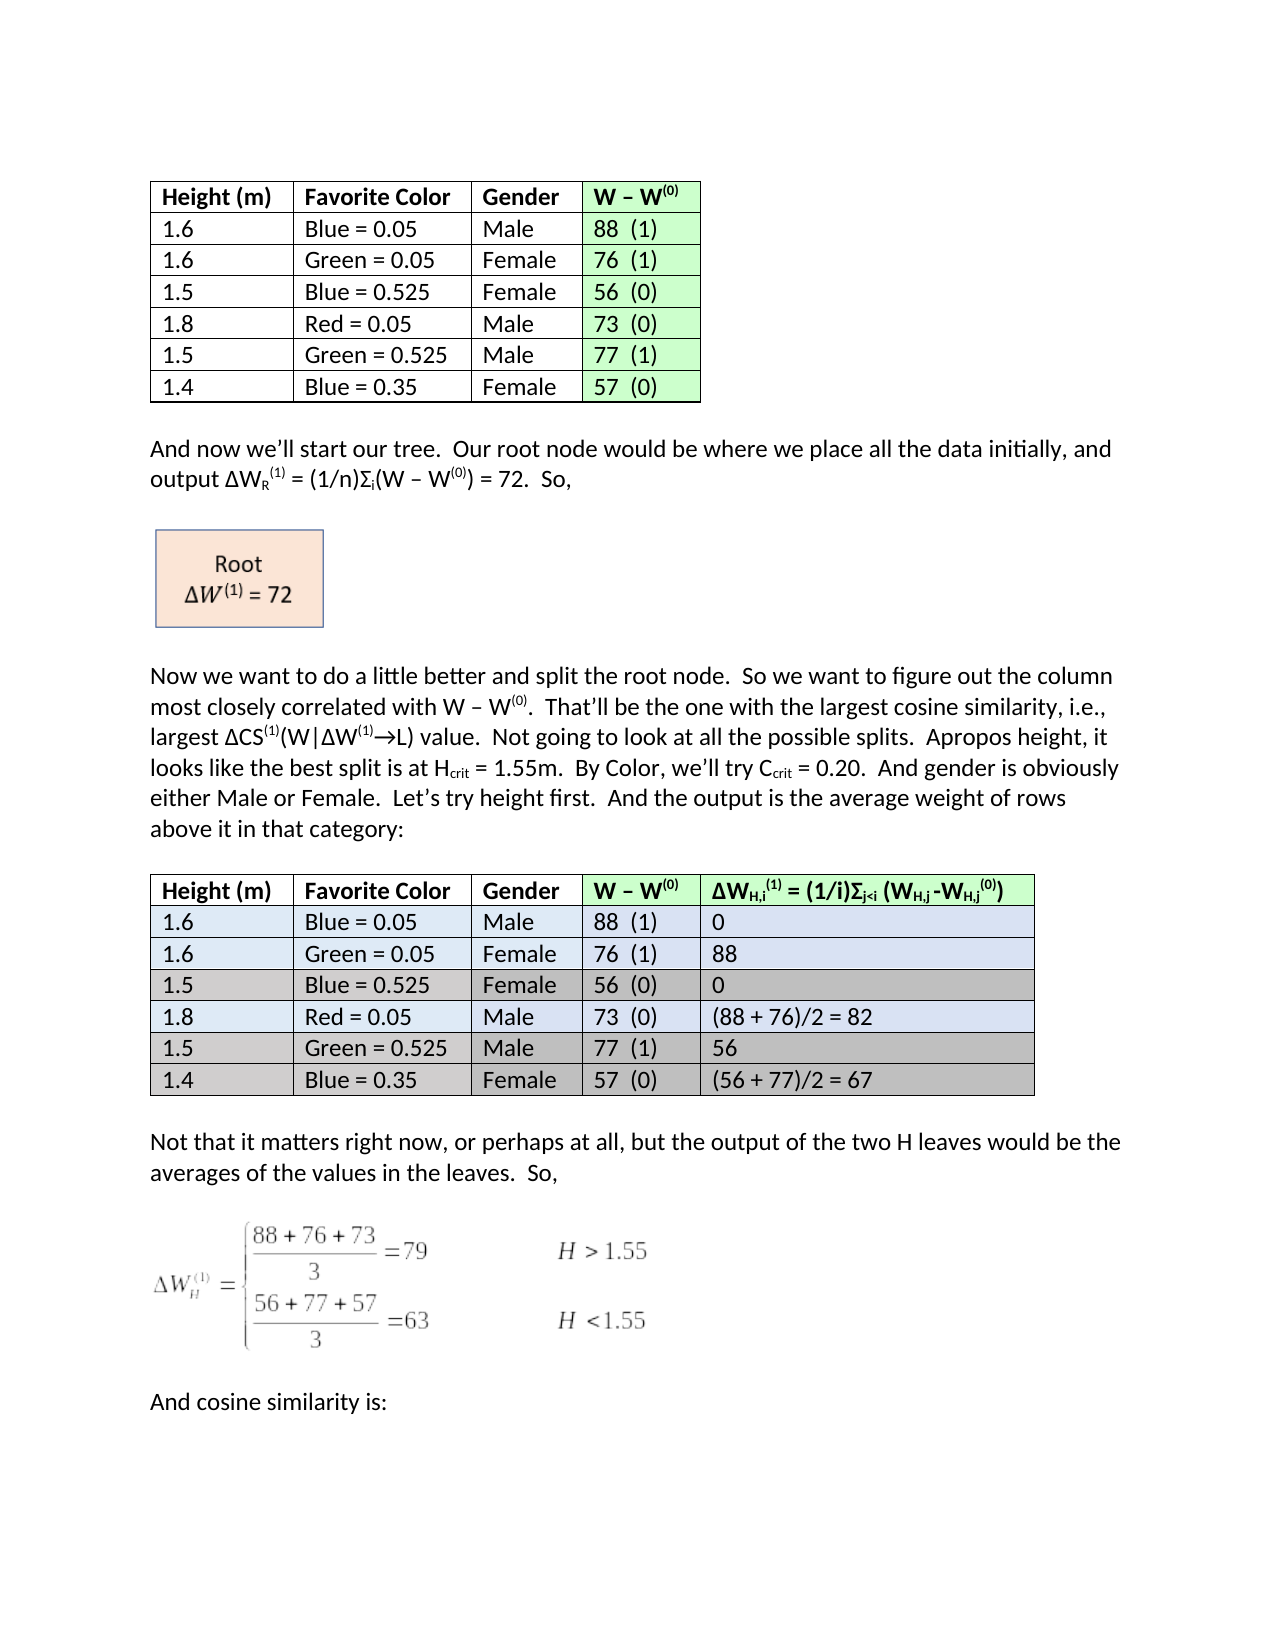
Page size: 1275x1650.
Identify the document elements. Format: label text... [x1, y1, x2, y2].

picture [150, 524, 326, 630]
table_cell 1.6 [151, 245, 293, 275]
table_cell Male [472, 906, 582, 937]
table_cell Blue = 0.525 [294, 276, 471, 307]
table_cell 88 [701, 938, 1034, 968]
table_cell 73 (0) [583, 308, 700, 338]
table_cell 88 (1) [583, 213, 700, 244]
table_cell Blue = 0.35 [294, 371, 471, 401]
table_cell 77 (1) [583, 339, 700, 370]
table_header W – W(0) [583, 182, 700, 212]
table_cell Red = 0.05 [294, 1001, 471, 1032]
table_header Gender [472, 875, 582, 905]
table_header Favorite Color [294, 875, 471, 905]
table_cell 56 [701, 1033, 1034, 1063]
table_cell Female [472, 245, 582, 275]
table_cell Male [472, 339, 582, 370]
table_cell Male [472, 308, 582, 338]
text Now we want to do a little better and split the root node. So we want to figure out the column most closely correlated with W – W(0). That’ll be the one with the largest cosine similarity, i.e., largest ΔCS(1)(W|ΔW(1)→L) value. Not going to look at all the possible splits. Apropos height, it looks like the best split is at Hcrit = 1.55m. By Color, we’ll try Ccrit = 0.20. And gender is obviously either Male or Female. Let’s try height first. And the output is the average weight of rows above it in that category: [150, 660, 1125, 843]
table_cell Blue = 0.05 [294, 213, 471, 244]
table_cell Red = 0.05 [294, 308, 471, 338]
table_cell 76 (1) [583, 245, 700, 275]
table_header Favorite Color [294, 182, 471, 212]
table_cell 1.5 [151, 970, 293, 1000]
table_cell Male [472, 1033, 582, 1063]
table_cell (56 + 77)/2 = 67 [701, 1064, 1034, 1095]
table_cell (88 + 76)/2 = 82 [701, 1001, 1034, 1032]
table_cell 1.5 [151, 276, 293, 307]
table_cell Female [472, 276, 582, 307]
table_cell 56 (0) [583, 970, 700, 1000]
table_header W – W(0) [583, 875, 700, 905]
table_cell 1.5 [151, 339, 293, 370]
table_header ΔWH,i(1) = (1/i)Σj<i (WH,j -WH,j(0)) [701, 875, 1034, 905]
table_cell 1.8 [151, 308, 293, 338]
table_cell 57 (0) [583, 371, 700, 401]
table_cell 1.4 [151, 1064, 293, 1095]
table_cell 76 (1) [583, 938, 700, 968]
table_cell Blue = 0.525 [294, 970, 471, 1000]
table_header Height (m) [151, 182, 293, 212]
table_cell Blue = 0.05 [294, 906, 471, 937]
table_cell 1.6 [151, 938, 293, 968]
table_cell Female [472, 970, 582, 1000]
table_cell 1.8 [151, 1001, 293, 1032]
table_cell 0 [701, 906, 1034, 937]
table_cell 88 (1) [583, 906, 700, 937]
table_cell 57 (0) [583, 1064, 700, 1095]
table_cell Green = 0.525 [294, 339, 471, 370]
table_header Gender [472, 182, 582, 212]
table_cell Male [472, 213, 582, 244]
table_cell 77 (1) [583, 1033, 700, 1063]
table_cell Green = 0.525 [294, 1033, 471, 1063]
table_cell Male [472, 1001, 582, 1032]
table_header Height (m) [151, 875, 293, 905]
table_cell Green = 0.05 [294, 938, 471, 968]
table_cell Female [472, 1064, 582, 1095]
table_cell 1.4 [151, 371, 293, 401]
table_cell 1.6 [151, 906, 293, 937]
table_cell Female [472, 938, 582, 968]
table_cell 0 [701, 970, 1034, 1000]
text And cosine similarity is: [150, 1386, 1125, 1416]
table_cell 56 (0) [583, 276, 700, 307]
text Not that it matters right now, or perhaps at all, but the output of the two H leaves would be the averages of the values in the leaves. So, [150, 1126, 1125, 1187]
table_cell 1.6 [151, 213, 293, 244]
table_cell Blue = 0.35 [294, 1064, 471, 1095]
table_cell Female [472, 371, 582, 401]
text And now we’ll start our tree. Our root node would be where we place all the data initially, and output ΔWR(1) = (1/n)Σi(W – W(0)) = 72. So, [150, 433, 1125, 494]
table_cell Green = 0.05 [294, 245, 471, 275]
table_cell 73 (0) [583, 1001, 700, 1032]
table_cell 1.5 [151, 1033, 293, 1063]
